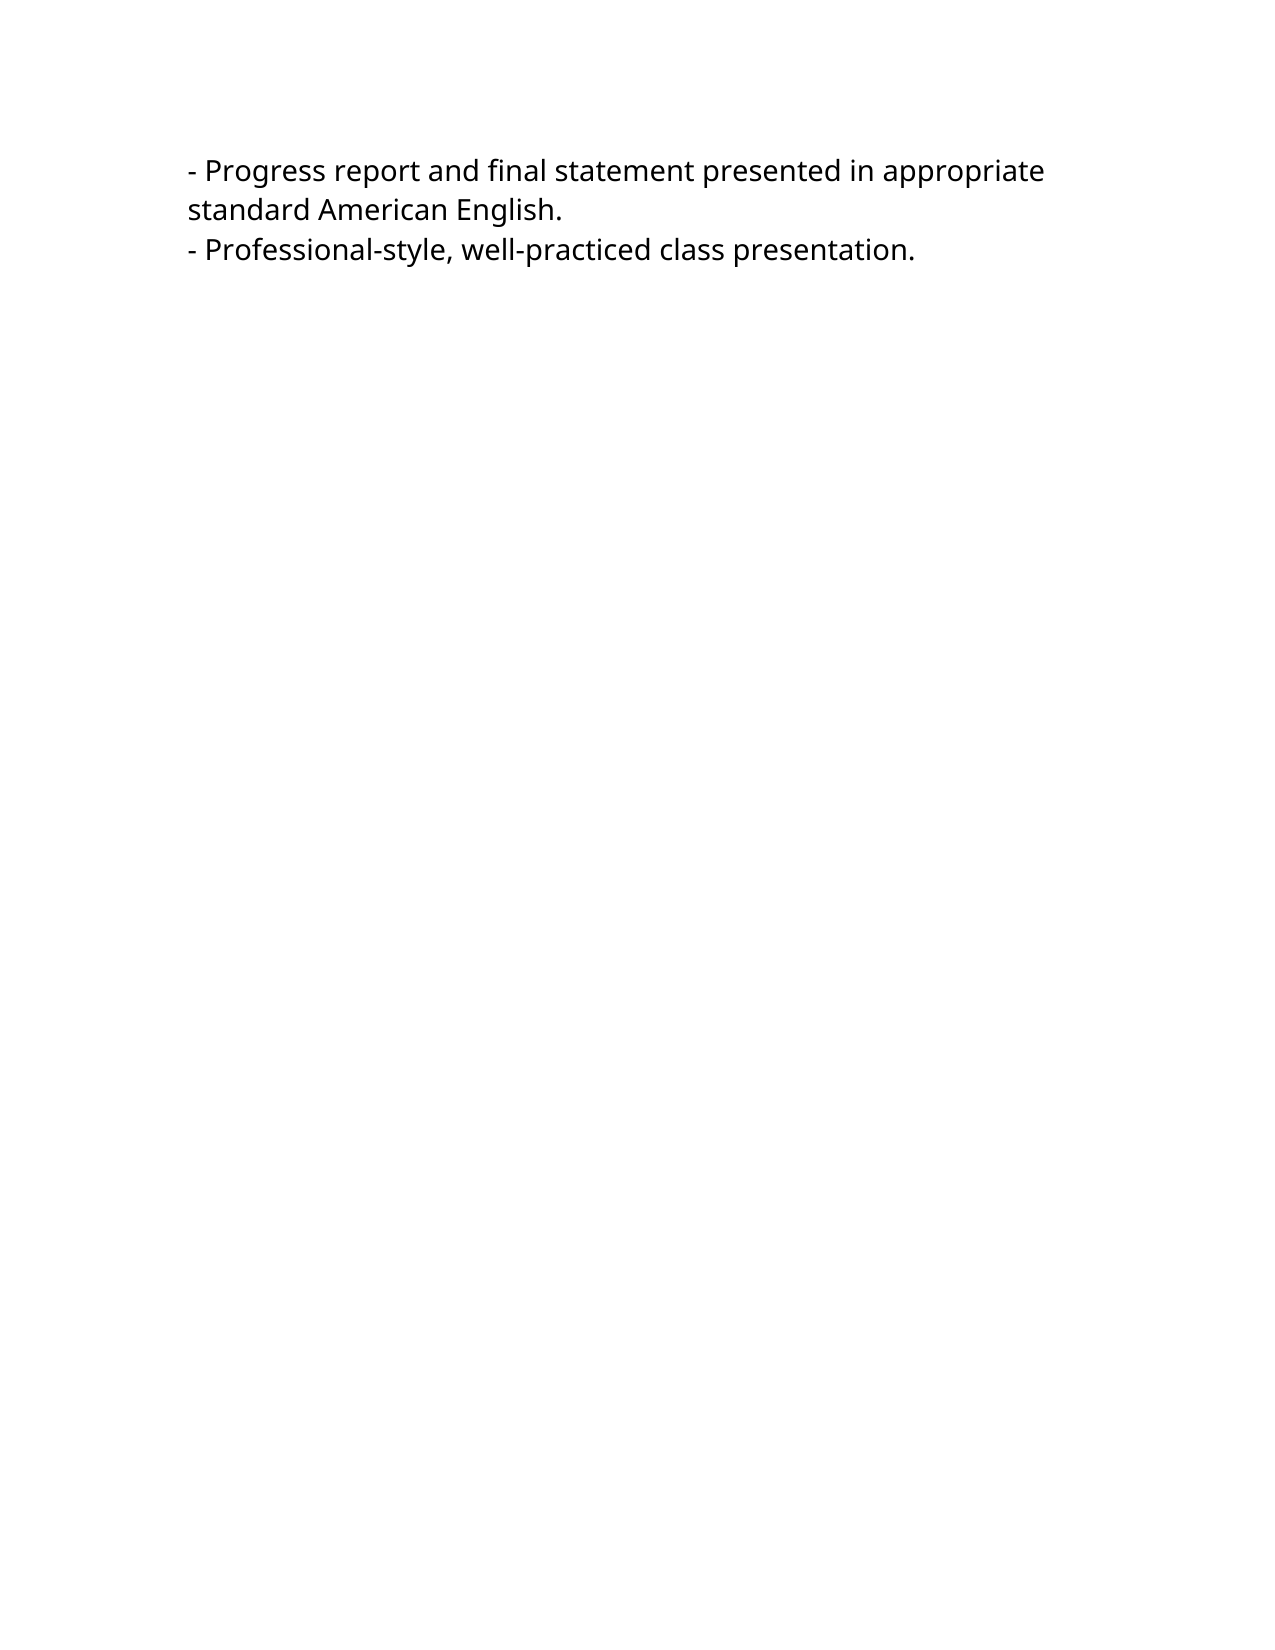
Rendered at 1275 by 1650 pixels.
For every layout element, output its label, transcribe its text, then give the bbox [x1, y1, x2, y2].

text - Progress report and final statement presented in appropriate standard American English. [187, 150, 1087, 229]
text - Professional-style, well-practiced class presentation. [187, 229, 1087, 269]
